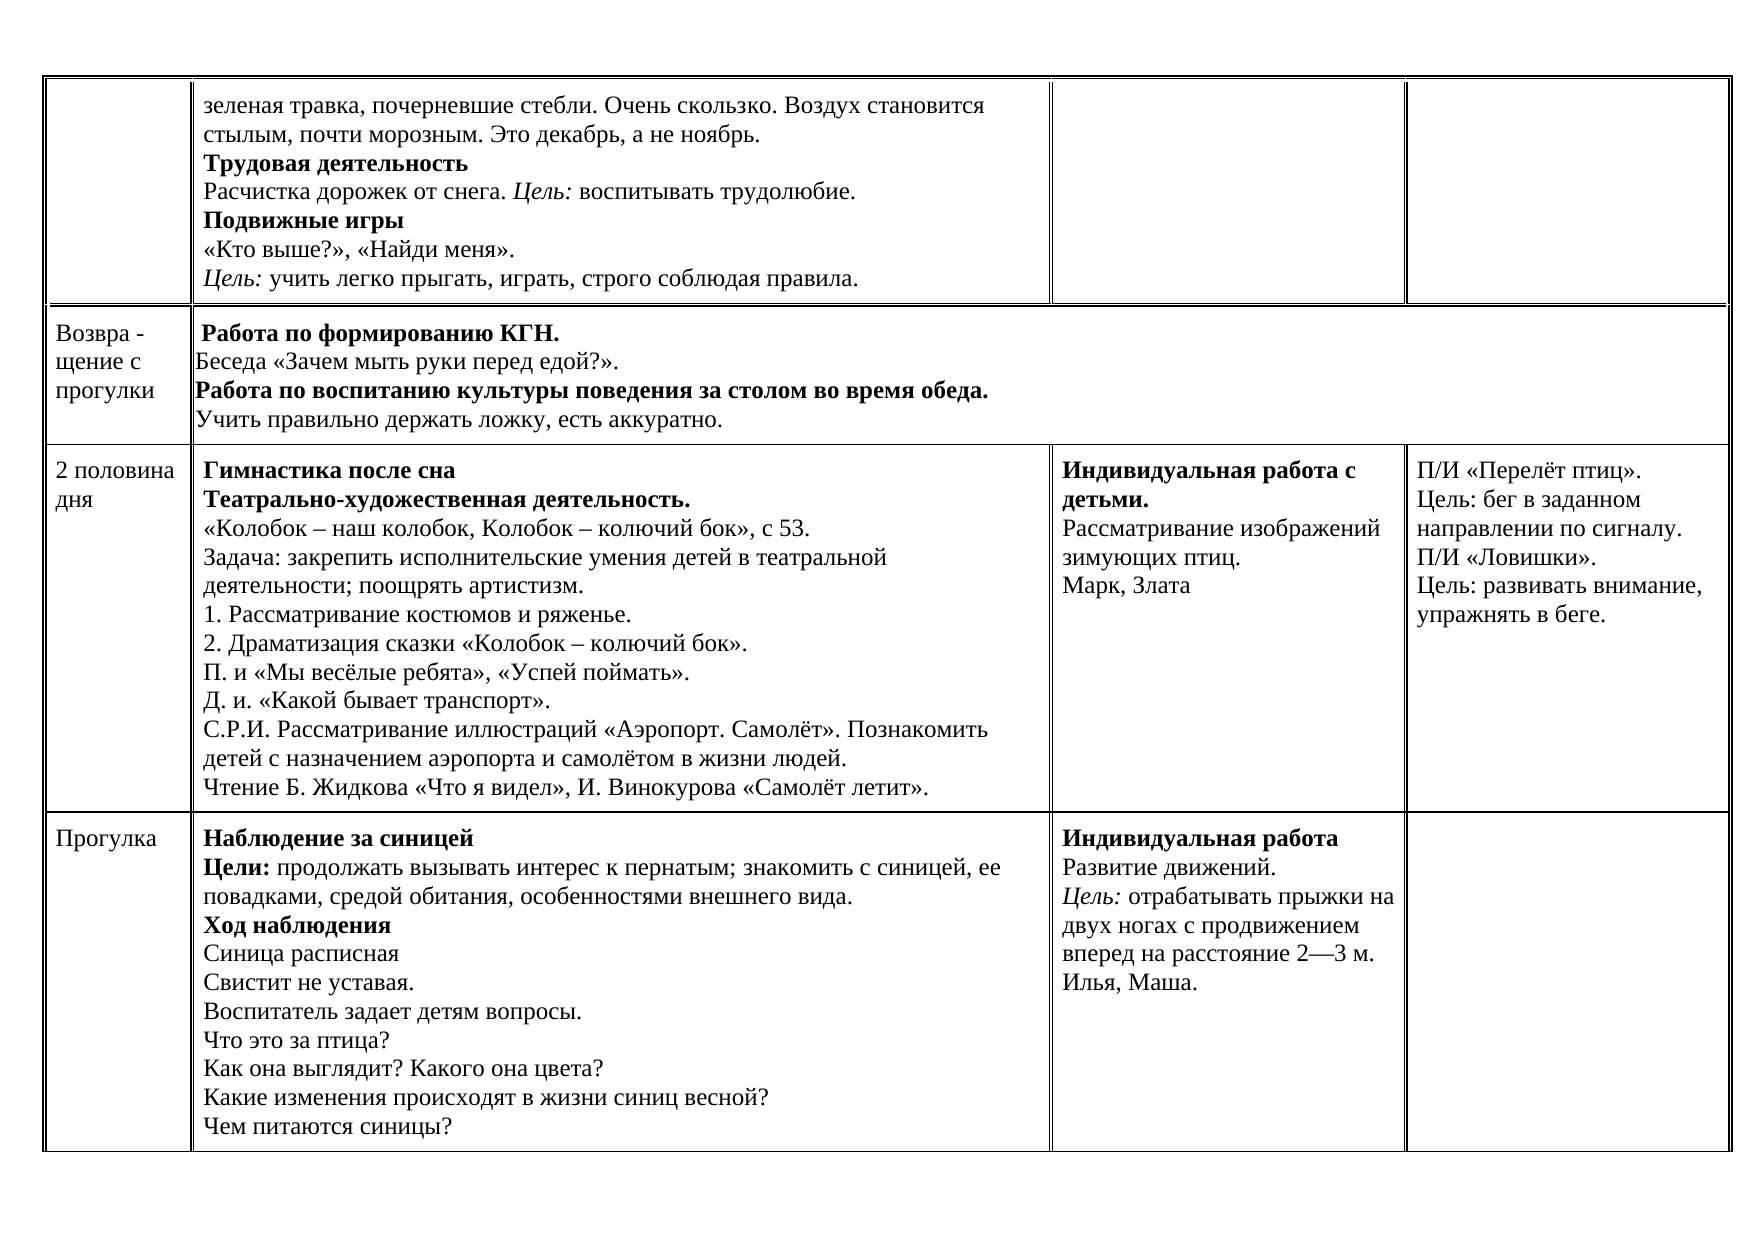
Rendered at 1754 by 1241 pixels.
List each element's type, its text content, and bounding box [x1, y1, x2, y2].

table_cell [194, 813, 1049, 1151]
table_cell [1408, 813, 1728, 1151]
table_cell Индивидуальная работа с детьми. Рассматривание изображений зимующих птиц. Марк, Злата [1053, 445, 1404, 811]
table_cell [192, 77, 1051, 302]
table_cell П/И «Перелёт птиц». Цель: бег в заданном направлении по сигналу. П/И «Ловишки». Цель: развивать внимание, упражнять в беге. [1408, 445, 1728, 811]
table_cell 2 половина дня [47, 445, 190, 811]
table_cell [1053, 813, 1404, 1151]
table_cell Гимнастика после сна Театрально-художественная деятельность. «Колобок – наш колобок, Колобок – колючий бок», с 53. Задача: закрепить исполнительские умения детей в театральной деятельности; поощрять артистизм. 1. Рассматривание костюмов и ряженье. 2. Драматизация сказки «Колобок – колючий бок». П. и «Мы весёлые ребята», «Успей поймать». Д. и. «Какой бывает транспорт». С.Р.И. Рассматривание иллюстраций «Аэропорт. Самолёт». Познакомить детей с назначением аэропорта и самолётом в жизни людей. Чтение Б. Жидкова «Что я видел», И. Винокурова «Самолёт летит». [194, 445, 1049, 811]
table_cell Прогулка [47, 79, 192, 302]
table_cell Работа по формированию КГН. Беседа «Зачем мыть руки перед едой?». Работа по воспитанию культуры поведения за столом во время обеда. Учить правильно держать ложку, есть аккуратно. [192, 303, 1731, 443]
table_cell Прогулка [47, 813, 190, 1151]
table_cell Возвра - щение с прогулки [44, 303, 192, 443]
table_cell [1406, 79, 1728, 302]
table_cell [1051, 77, 1406, 302]
